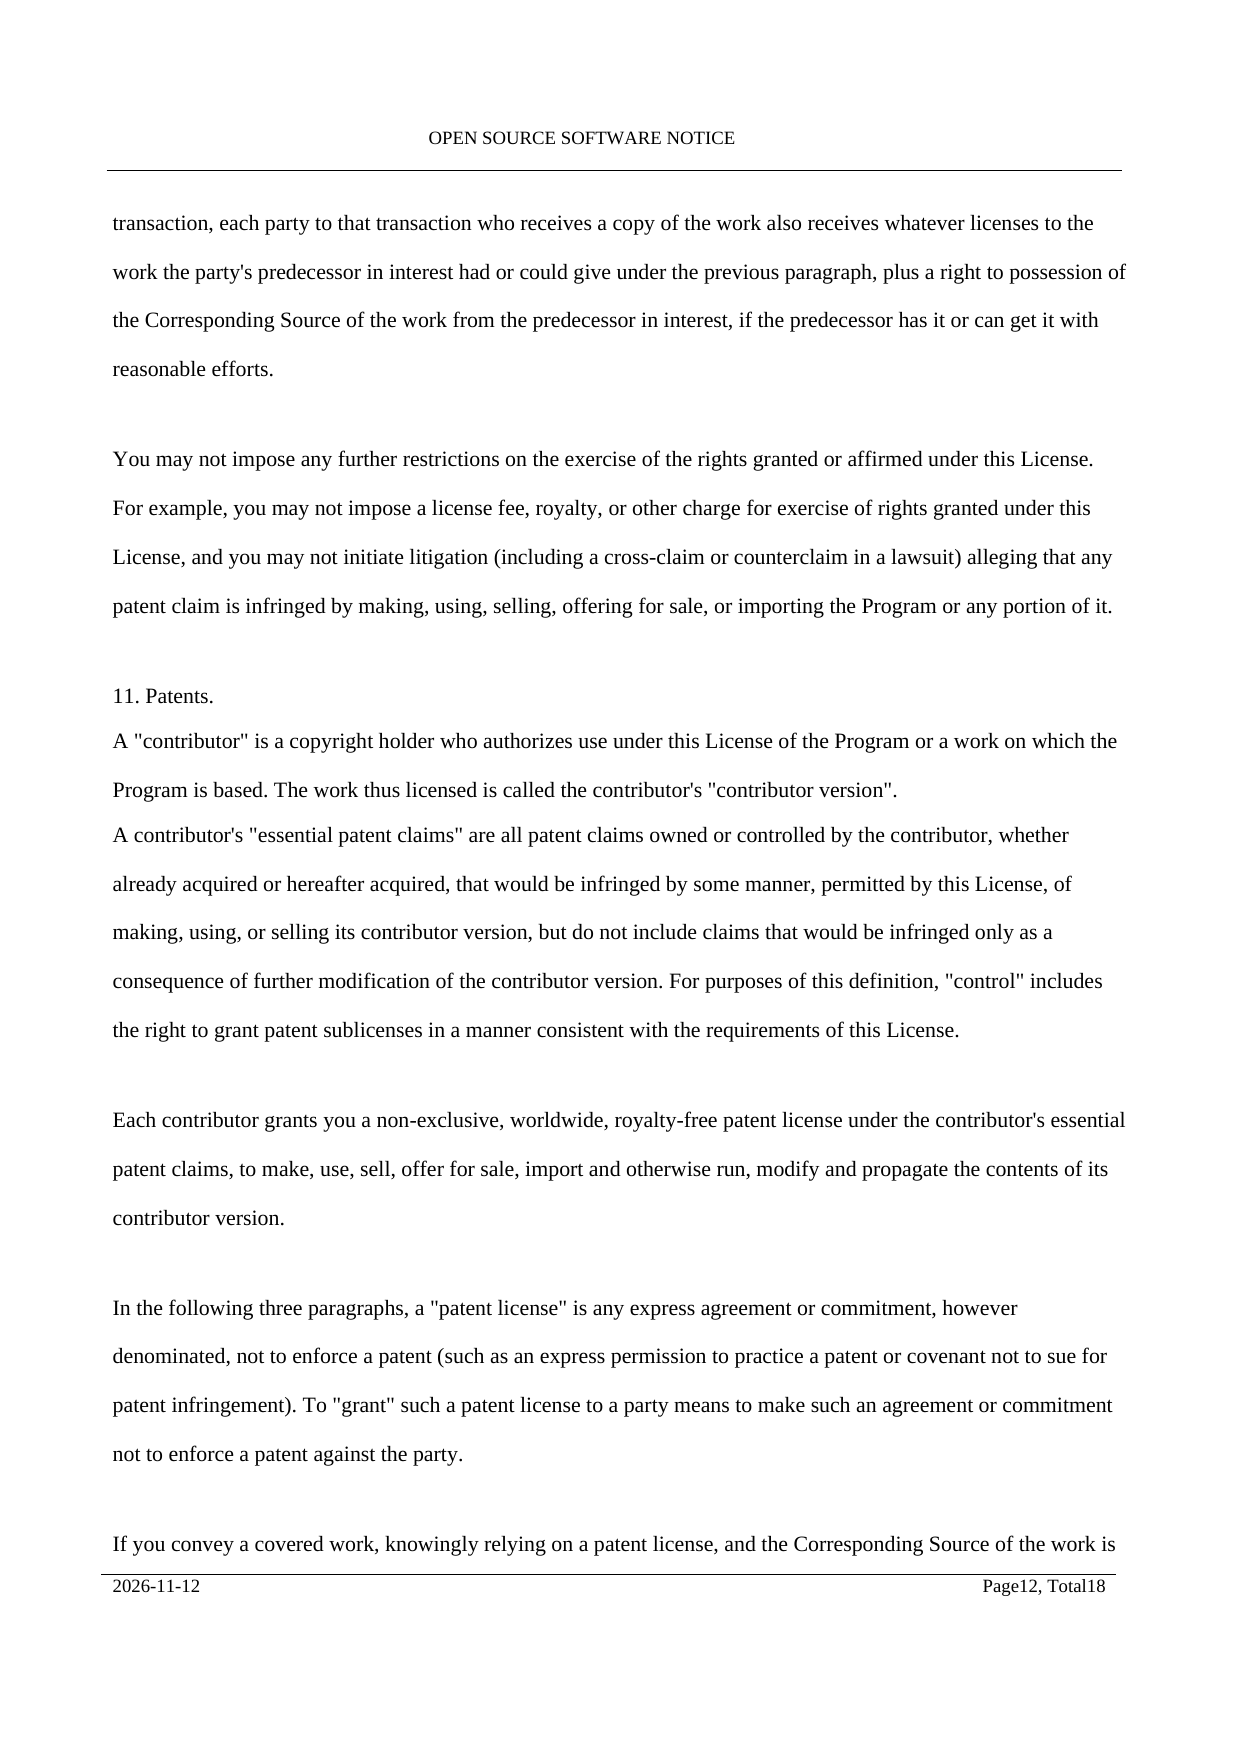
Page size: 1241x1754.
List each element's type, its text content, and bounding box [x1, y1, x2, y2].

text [112, 1528, 1128, 1560]
text Each contributor grants you a non-exclusive, worldwide, royalty-free patent license under the contributor's essential patent claims, to make, use, sell, offer for sale, import and otherwise run, modify and propagate the contents of its contributor version. [112, 1103, 1128, 1233]
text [112, 206, 1128, 385]
text In the following three paragraphs, a "patent license" is any express agreement or commitment, however denominated, not to enforce a patent (such as an express permission to practice a patent or covenant not to sue for patent infringement). To "grant" such a patent license to a party means to make such an agreement or commitment not to enforce a patent against the party. [112, 1291, 1128, 1470]
text A contributor's "essential patent claims" are all patent claims owned or controlled by the contributor, whether already acquired or hereafter acquired, that would be infringed by some manner, permitted by this License, of making, using, or selling its contributor version, but do not include claims that would be infringed only as a consequence of further modification of the contributor version. For purposes of this definition, "control" includes the right to grant patent sublicenses in a manner consistent with the requirements of this License. [112, 818, 1128, 1046]
text You may not impose any further restrictions on the exercise of the rights granted or affirmed under this License. For example, you may not impose a license fee, royalty, or other charge for exercise of rights granted under this License, and you may not initiate litigation (including a cross-claim or counterclaim in a lawsuit) alleging that any patent claim is infringed by making, using, selling, offering for sale, or importing the Program or any portion of it. [112, 443, 1128, 622]
text 11. Patents. [112, 679, 1128, 712]
text A "contributor" is a copyright holder who authorizes use under this License of the Program or a work on which the Program is based. The work thus licensed is called the contributor's "contributor version". [112, 724, 1128, 806]
